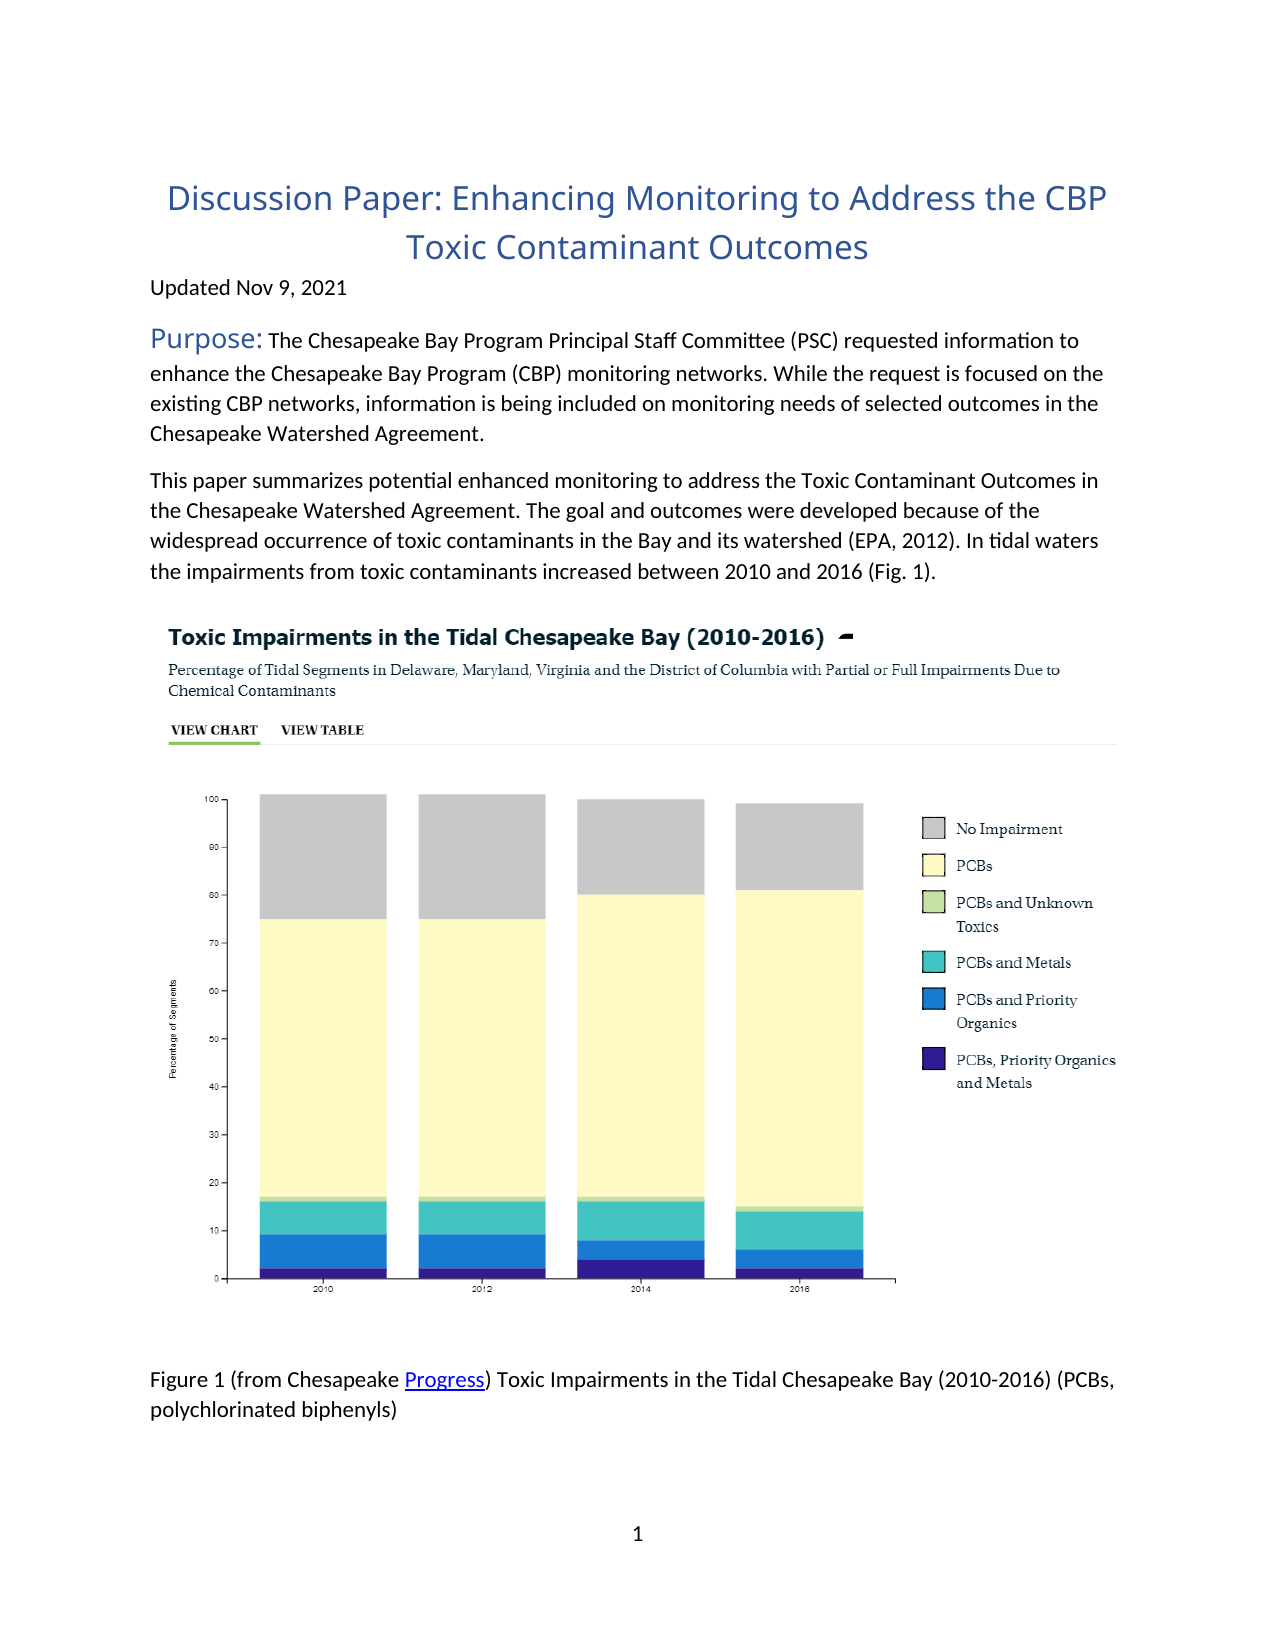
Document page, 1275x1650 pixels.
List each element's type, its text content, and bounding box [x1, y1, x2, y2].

text Figure 1 (from Chesapeake Progress) Toxic Impairments in the Tidal Chesapeake Bay (2010-2016) (PCBs, polychlorinated biphenyls) [150, 1365, 1125, 1423]
text This paper summarizes potential enhanced monitoring to address the Toxic Contaminant Outcomes in the Chesapeake Watershed Agreement. The goal and outcomes were developed because of the widespread occurrence of toxic contaminants in the Bay and its watershed (EPA, 2012). In tidal waters the impairments from toxic contaminants increased between 2010 and 2016 (Fig. 1). [150, 466, 1125, 585]
picture [150, 603, 1135, 1347]
text Purpose: The Chesapeake Bay Program Principal Staff Committee (PSC) requested information to enhance the Chesapeake Bay Program (CBP) monitoring networks. While the request is focused on the existing CBP networks, information is being included on monitoring needs of selected outcomes in the Chesapeake Watershed Agreement. [150, 320, 1125, 447]
text Updated Nov 9, 2021 [150, 273, 1125, 301]
subtitle Discussion Paper: Enhancing Monitoring to Address the CBP Toxic Contaminant Outcomes [150, 175, 1125, 269]
